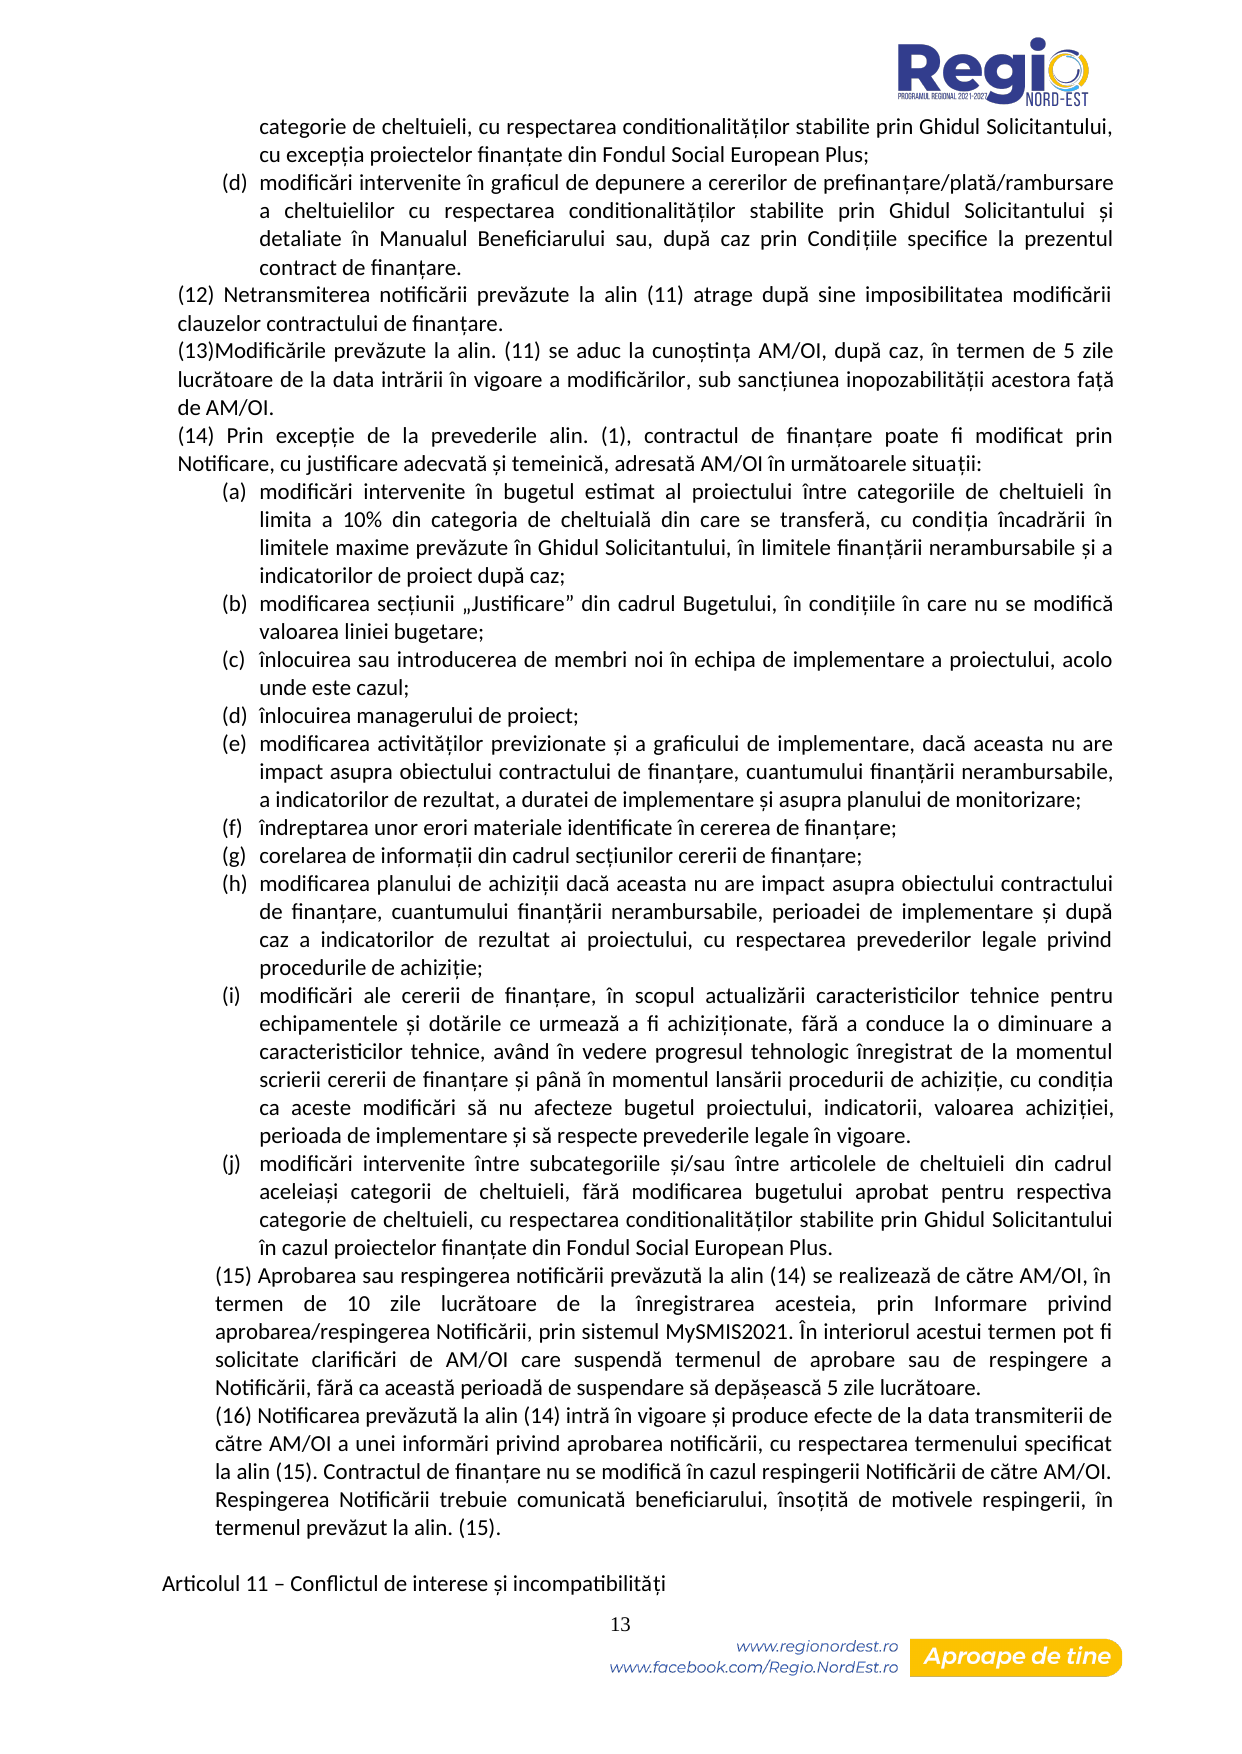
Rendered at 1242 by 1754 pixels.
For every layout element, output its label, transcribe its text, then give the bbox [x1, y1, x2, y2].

list corelarea de informații din cadrul secțiunilor cererii de finanțare; [222, 841, 1114, 869]
text (14) Prin excepție de la prevederile alin. (1), contractul de finanțare poate fi modificat prin Notificare, cu justificare adecvată și temeinică, adresată AM/OI în următoarele situații: [177, 421, 1114, 477]
text (13)Modificările prevăzute la alin. (11) se aduc la cunoștința AM/OI, după caz, în termen de 5 zile lucrătoare de la data intrării în vigoare a modificărilor, sub sancțiunea inopozabilității acestora față de AM/OI. [177, 337, 1114, 421]
list modificarea secțiunii „Justificare” din cadrul Bugetului, în condițiile în care nu se modifică valoarea liniei bugetare; [222, 589, 1114, 645]
list înlocuirea managerului de proiect; [222, 701, 1114, 729]
picture [894, 33, 1093, 110]
text (15) Aprobarea sau respingerea notificării prevăzută la alin (14) se realizează de către AM/OI, în termen de 10 zile lucrătoare de la înregistrarea acesteia, prin Informare privind aprobarea/respingerea Notificării, prin sistemul MySMIS2021. În interiorul acestui termen pot fi solicitate clarificări de AM/OI care suspendă termenul de aprobare sau de respingere a Notificării, fără ca această perioadă de suspendare să depășească 5 zile lucrătoare. [215, 1261, 1114, 1401]
list modificarea planului de achiziții dacă aceasta nu are impact asupra obiectului contractului de finanțare, cuantumului finanțării nerambursabile, perioadei de implementare și după caz a indicatorilor de rezultat ai proiectului, cu respectarea prevederilor legale privind procedurile de achiziție; [222, 869, 1114, 981]
picture [118, 1636, 1123, 1679]
text (16) Notificarea prevăzută la alin (14) intră în vigoare și produce efecte de la data transmiterii de către AM/OI a unei informări privind aprobarea notificării, cu respectarea termenului specificat la alin (15). Contractul de finanțare nu se modifică în cazul respingerii Notificării de către AM/OI. Respingerea Notificării trebuie comunicată beneficiarului, însoțită de motivele respingerii, în termenul prevăzut la alin. (15). [215, 1401, 1114, 1542]
list modificări intervenite între subcategoriile și/sau între articolele de cheltuieli din cadrul aceleiași categorii de cheltuieli, fără modificarea bugetului aprobat pentru respectiva categorie de cheltuieli, cu respectarea conditionalităților stabilite prin Ghidul Solicitantului în cazul proiectelor finanțate din Fondul Social European Plus. [222, 1149, 1114, 1261]
list modificări intervenite în bugetul estimat al proiectului între categoriile de cheltuieli în limita a 10% din categoria de cheltuială din care se transferă, cu condiția încadrării în limitele maxime prevăzute în Ghidul Solicitantului, în limitele finanțării nerambursabile și a indicatorilor de proiect după caz; [222, 477, 1114, 589]
list înlocuirea sau introducerea de membri noi în echipa de implementare a proiectului, acolo unde este cazul; [222, 645, 1114, 701]
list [222, 112, 1114, 168]
list modificări intervenite în graficul de depunere a cererilor de prefinanțare/plată/rambursare a cheltuielilor cu respectarea conditionalităților stabilite prin Ghidul Solicitantului și detaliate în Manualul Beneficiarului sau, după caz prin Condițiile specifice la prezentul contract de finanțare. [222, 168, 1114, 281]
list modificări ale cererii de finanțare, în scopul actualizării caracteristicilor tehnice pentru echipamentele și dotările ce urmează a fi achiziționate, fără a conduce la o diminuare a caracteristicilor tehnice, având în vedere progresul tehnologic înregistrat de la momentul scrierii cererii de finanțare și până în momentul lansării procedurii de achiziție, cu condiția ca aceste modificări să nu afecteze bugetul proiectului, indicatorii, valoarea achiziției, perioada de implementare și să respecte prevederile legale în vigoare. [222, 981, 1114, 1149]
list îndreptarea unor erori materiale identificate în cererea de finanțare; [222, 813, 1114, 841]
text Articolul 11 – Conflictul de interese și incompatibilități [130, 1569, 1122, 1598]
list modificarea activităților previzionate și a graficului de implementare, dacă aceasta nu are impact asupra obiectului contractului de finanțare, cuantumului finanțării nerambursabile, a indicatorilor de rezultat, a duratei de implementare și asupra planului de monitorizare; [222, 729, 1114, 813]
text (12) Netransmiterea notificării prevăzute la alin (11) atrage după sine imposibilitatea modificării clauzelor contractului de finanțare. [177, 281, 1114, 337]
